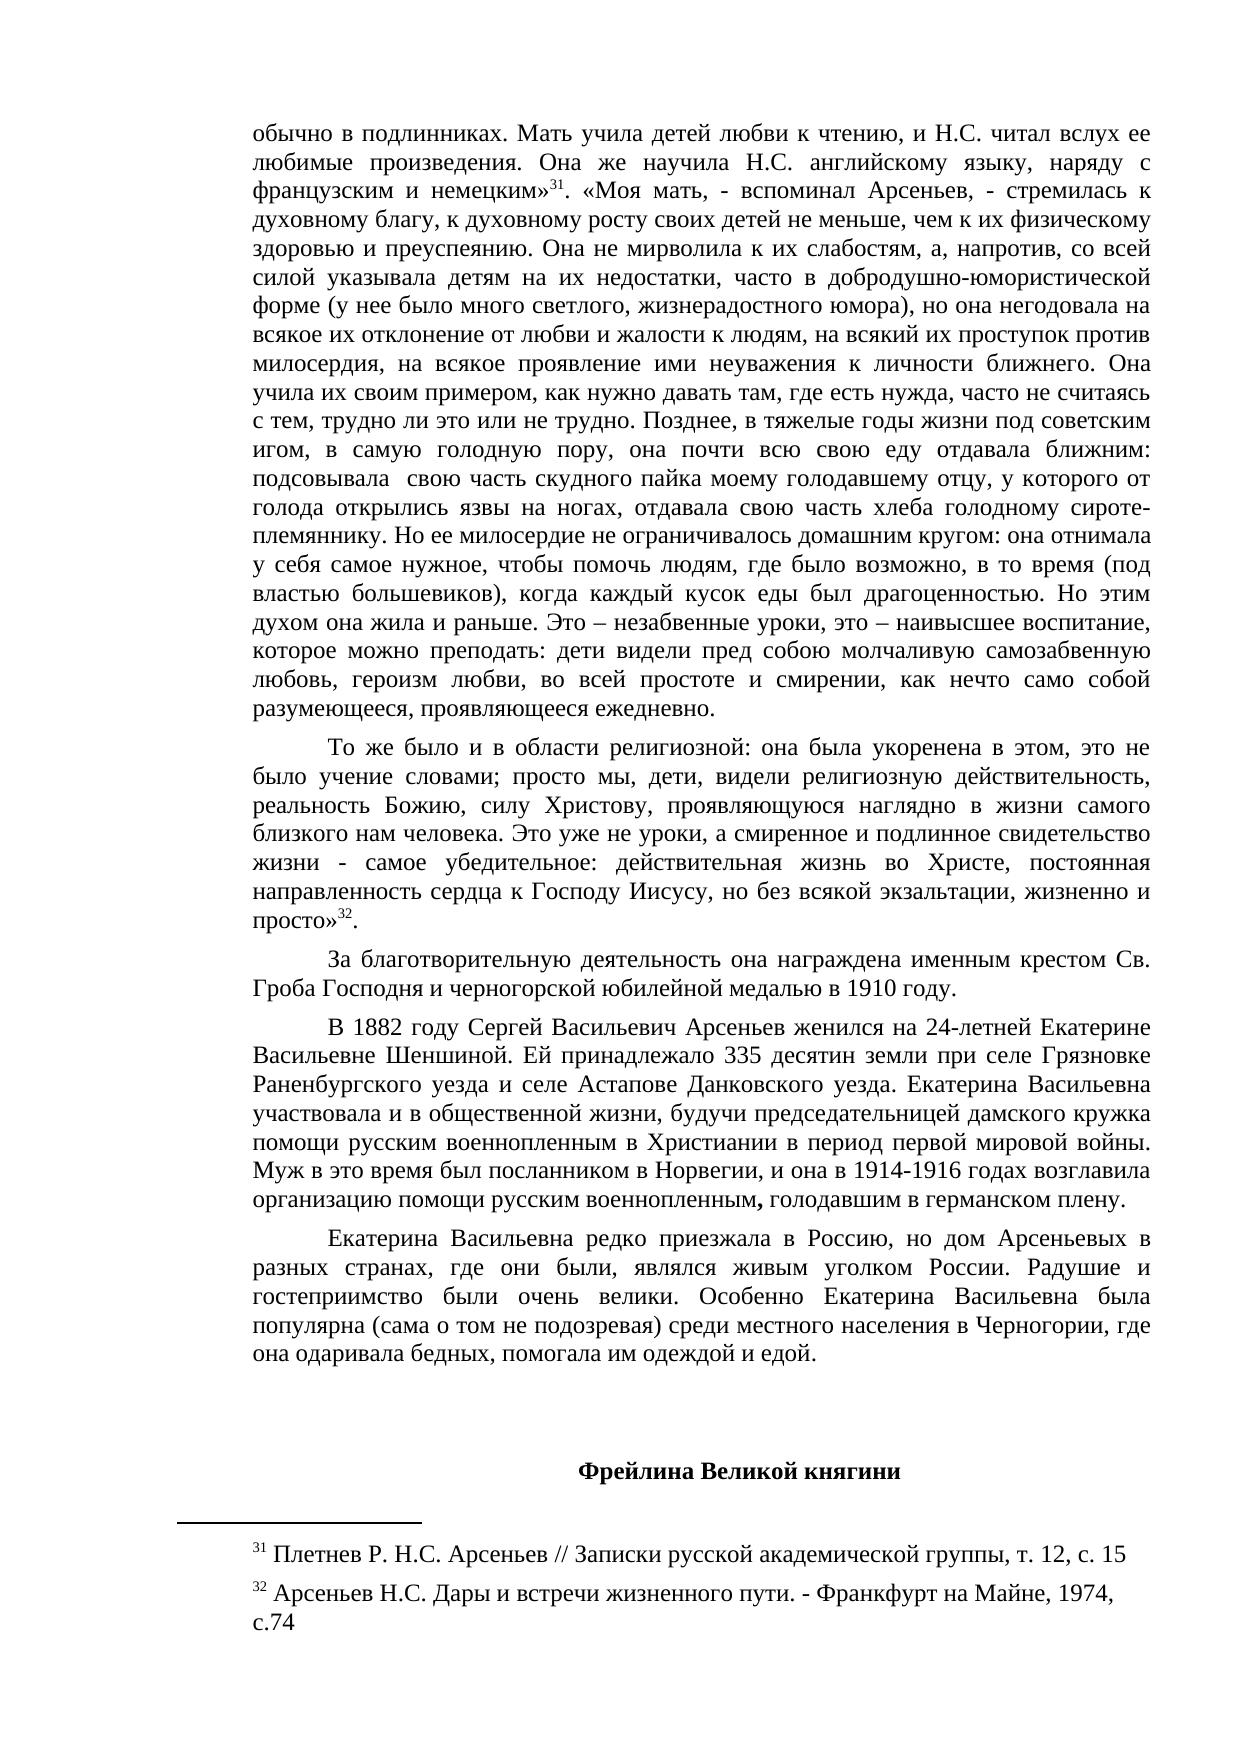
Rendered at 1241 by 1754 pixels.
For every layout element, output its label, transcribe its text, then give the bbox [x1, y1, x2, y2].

text То же было и в области религиозной: она была укоренена в этом, это не было учение словами; просто мы, дети, видели религиозную действительность, реальность Божию, силу Христову, проявляющуюся наглядно в жизни самого близкого нам человека. Это уже не уроки, а смиренное и подлинное свидетельство жизни - самое убедительное: действительная жизнь во Христе, постоянная направленность сердца к Господу Иисусу, но без всякой экзальтации, жизненно и просто». [252, 732, 1152, 933]
text Екатерина Васильевна редко приезжала в Россию, но дом Арсеньевых в разных странах, где они были, являлся живым уголком России. Радушие и гостеприимство были очень велики. Особенно Екатерина Васильевна была популярна (сама о том не подозревая) среди местного населения в Черногории, где она одаривала бедных, помогала им одеждой и едой. [252, 1223, 1152, 1367]
text В 1882 году Сергей Васильевич Арсеньев женился на 24-летней Екатерине Васильевне Шеншиной. Ей принадлежало 335 десятин земли при селе Грязновке Раненбургского уезда и селе Астапове Данковского уезда. Екатерина Васильевна участвовала и в общественной жизни, будучи председательницей дамского кружка помощи русским военнопленным в Христиании в период первой мировой войны. Муж в это время был посланником в Норвегии, и она в 1914-1916 годах возглавила организацию помощи русским военнопленным, голодавшим в германском плену. [252, 1012, 1152, 1213]
text Фрейлина Великой княгини [252, 1456, 1152, 1485]
text За благотворительную деятельность она награждена именным крестом Св. Гроба Господня и черногорской юбилейной медалью в 1910 году. [252, 944, 1152, 1001]
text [252, 118, 1152, 722]
